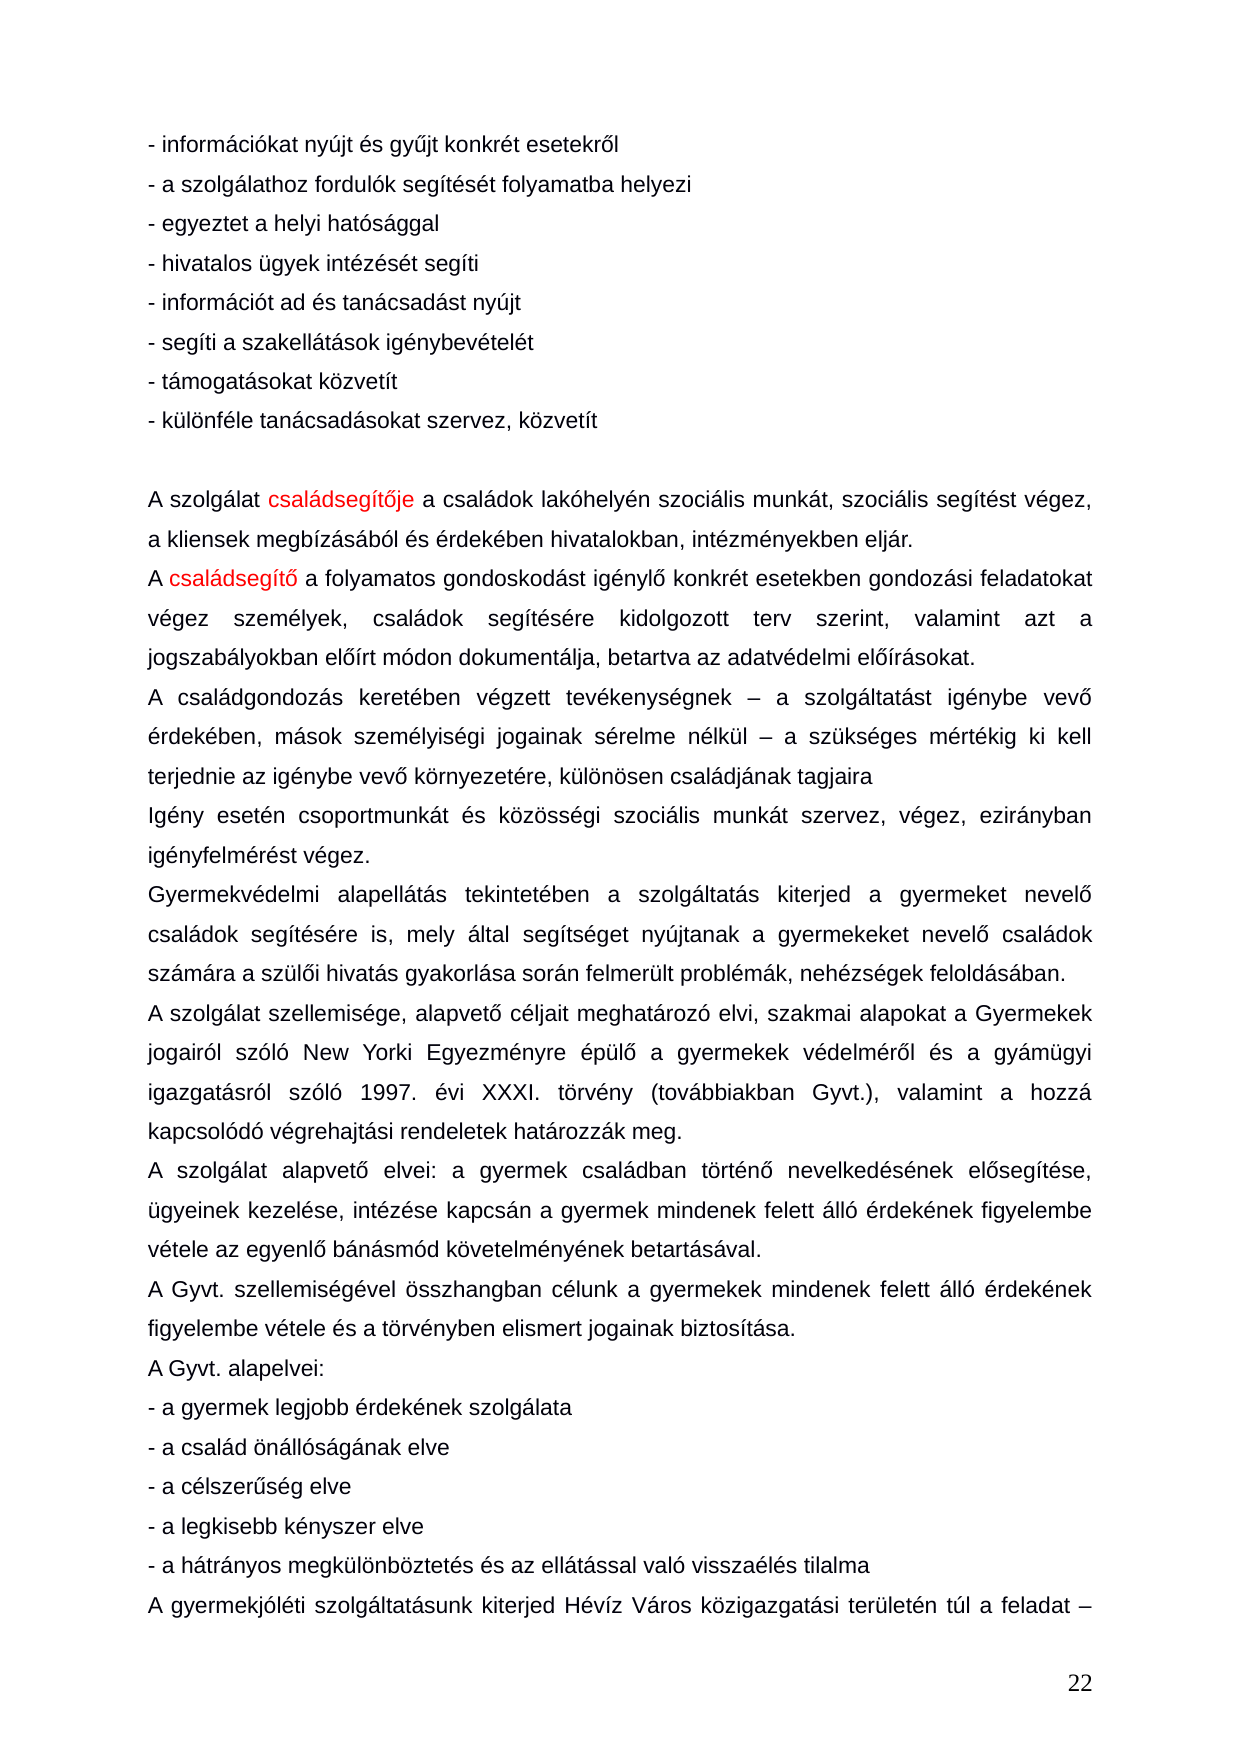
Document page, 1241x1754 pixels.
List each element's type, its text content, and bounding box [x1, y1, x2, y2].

text Igény esetén csoportmunkát és közösségi szociális munkát szervez, végez, ezirányban igényfelmérést végez. [148, 802, 1093, 868]
text - információkat nyújt és gyűjt konkrét esetekről [148, 131, 1093, 157]
text - a gyermek legjobb érdekének szolgálata [148, 1394, 1093, 1421]
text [148, 1592, 1093, 1618]
text - egyeztet a helyi hatósággal [148, 210, 1093, 236]
text - a család önállóságának elve [148, 1434, 1093, 1460]
text A szolgálat családsegítője a családok lakóhelyén szociális munkát, szociális segítést végez, a kliensek megbízásából és érdekében hivatalokban, intézményekben eljár. [148, 486, 1093, 552]
text - különféle tanácsadásokat szervez, közvetít [148, 407, 1093, 434]
text - támogatásokat közvetít [148, 368, 1093, 394]
text A szolgálat alapvető elvei: a gyermek családban történő nevelkedésének elősegítése, ügyeinek kezelése, intézése kapcsán a gyermek mindenek felett álló érdekének figyelembe vétele az egyenlő bánásmód követelményének betartásával. [148, 1157, 1093, 1263]
text A családsegítő a folyamatos gondoskodást igénylő konkrét esetekben gondozási feladatokat végez személyek, családok segítésére kidolgozott terv szerint, valamint azt a jogszabályokban előírt módon dokumentálja, betartva az adatvédelmi előírásokat. [148, 565, 1093, 671]
text - a hátrányos megkülönböztetés és az ellátással való visszaélés tilalma [148, 1552, 1093, 1579]
text - információt ad és tanácsadást nyújt [148, 289, 1093, 315]
text - hivatalos ügyek intézését segíti [148, 249, 1093, 276]
text - segíti a szakellátások igénybevételét [148, 328, 1093, 355]
text A szolgálat szellemisége, alapvető céljait meghatározó elvi, szakmai alapokat a Gyermekek jogairól szóló New Yorki Egyezményre épülő a gyermekek védelméről és a gyámügyi igazgatásról szóló 1997. évi XXXI. törvény (továbbiakban Gyvt.), valamint a hozzá kapcsolódó végrehajtási rendeletek határozzák meg. [148, 999, 1093, 1144]
text A családgondozás keretében végzett tevékenységnek – a szolgáltatást igénybe vevő érdekében, mások személyiségi jogainak sérelme nélkül – a szükséges mértékig ki kell terjednie az igénybe vevő környezetére, különösen családjának tagjaira [148, 684, 1093, 789]
text - a legkisebb kényszer elve [148, 1513, 1093, 1539]
text Gyermekvédelmi alapellátás tekintetében a szolgáltatás kiterjed a gyermeket nevelő családok segítésére is, mely által segítséget nyújtanak a gyermekeket nevelő családok számára a szülői hivatás gyakorlása során felmerült problémák, nehézségek feloldásában. [148, 881, 1093, 986]
text - a célszerűség elve [148, 1473, 1093, 1500]
text A Gyvt. alapelvei: [148, 1355, 1093, 1381]
text A Gyvt. szellemiségével összhangban célunk a gyermekek mindenek felett álló érdekének figyelembe vétele és a törvényben elismert jogainak biztosítása. [148, 1276, 1093, 1342]
text - a szolgálathoz fordulók segítését folyamatba helyezi [148, 171, 1093, 197]
